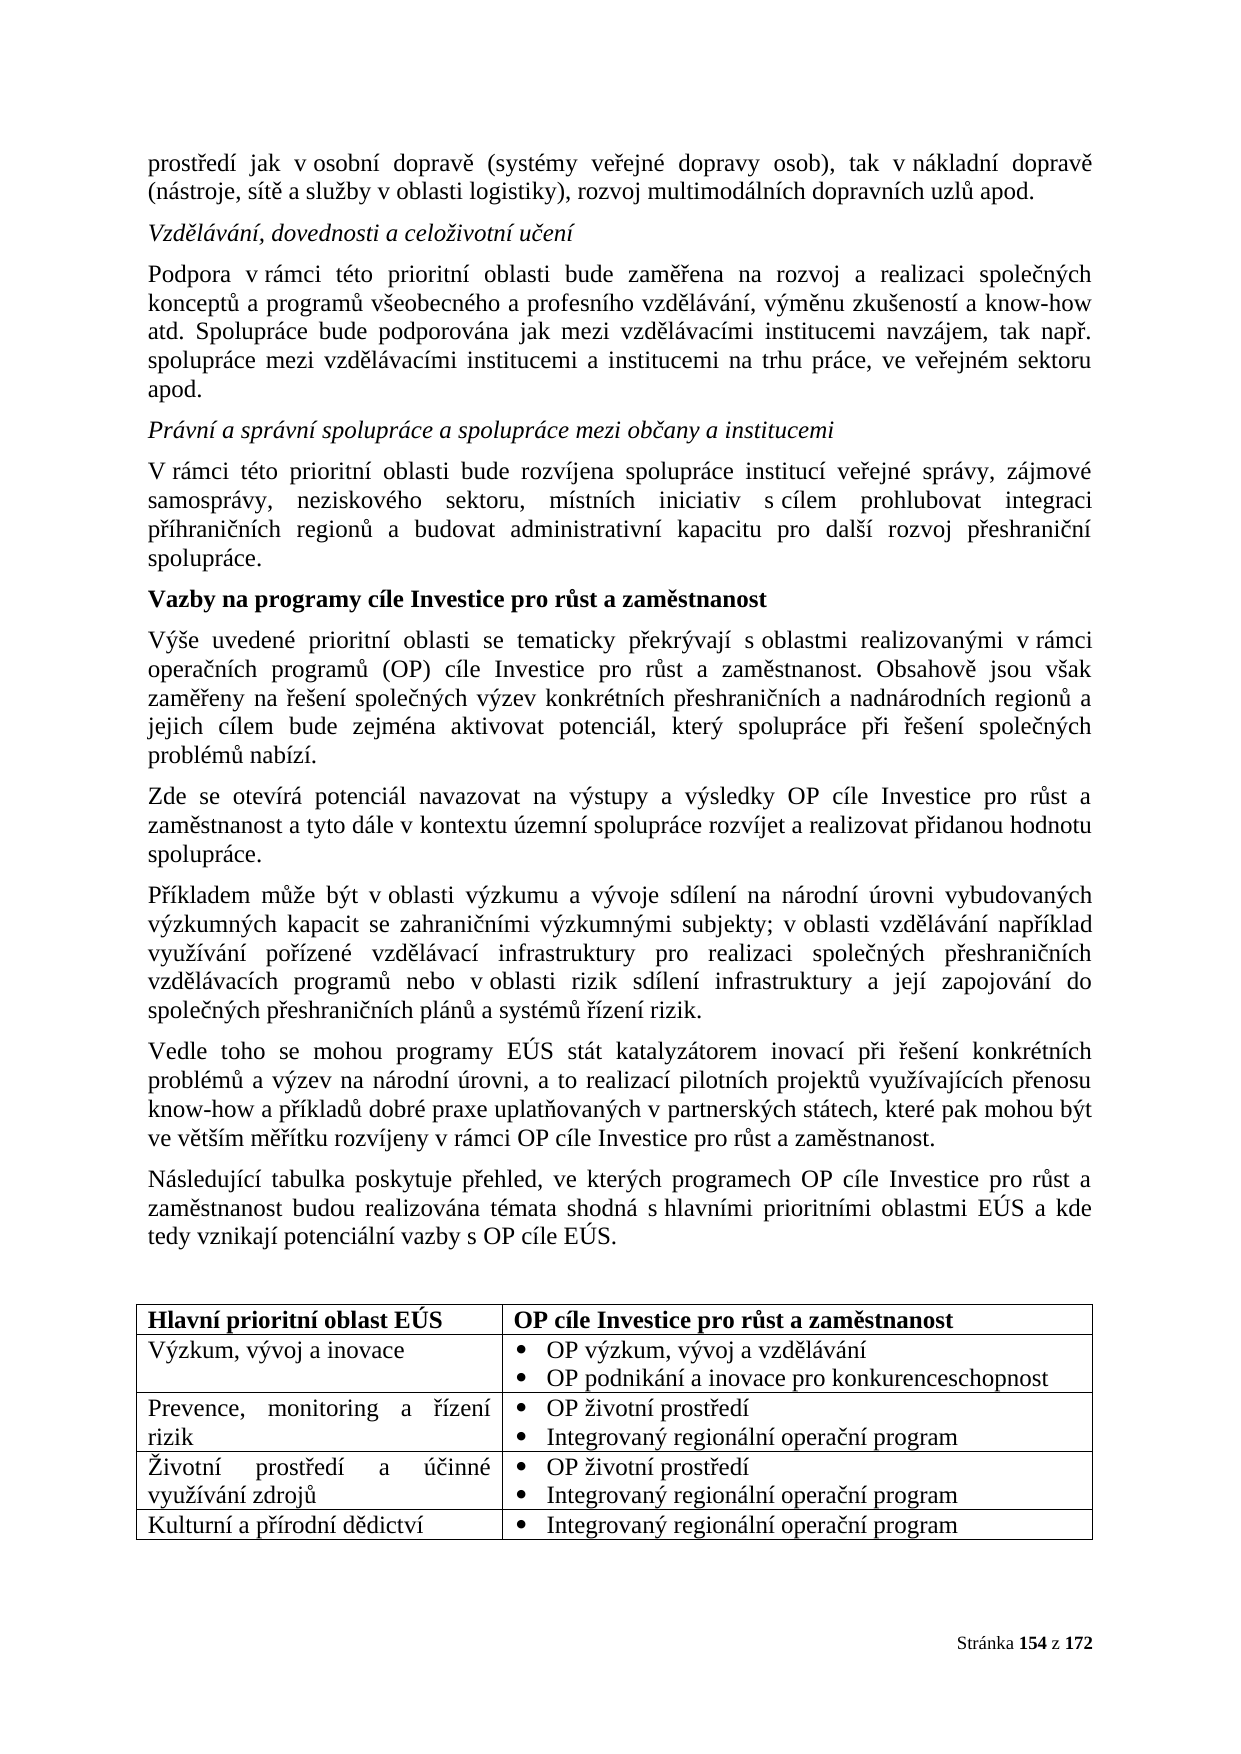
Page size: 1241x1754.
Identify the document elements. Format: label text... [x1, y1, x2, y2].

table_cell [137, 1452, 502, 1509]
text Zde se otevírá potenciál navazovat na výstupy a výsledky OP cíle Investice pro růst a zaměstnanost a tyto dále v kontextu územní spolupráce rozvíjet a realizovat přidanou hodnotu spolupráce. [148, 781, 1092, 868]
text Vzdělávání, dovednosti a celoživotní učení [148, 218, 1092, 246]
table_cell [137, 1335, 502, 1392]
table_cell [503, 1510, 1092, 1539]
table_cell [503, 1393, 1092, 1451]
text Následující tabulka poskytuje přehled, ve kterých programech OP cíle Investice pro růst a zaměstnanost budou realizována témata shodná s hlavními prioritními oblastmi EÚS a kde tedy vznikají potenciální vazby s OP cíle EÚS. [148, 1164, 1092, 1250]
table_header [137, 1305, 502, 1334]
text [148, 148, 1092, 205]
text Právní a správní spolupráce a spolupráce mezi občany a institucemi [148, 415, 1092, 444]
text Podpora v rámci této prioritní oblasti bude zaměřena na rozvoj a realizaci společných konceptů a programů všeobecného a profesního vzdělávání, výměnu zkušeností a know-how atd. Spolupráce bude podporována jak mezi vzdělávacími institucemi navzájem, tak např. spolupráce mezi vzdělávacími institucemi a institucemi na trhu práce, ve veřejném sektoru apod. [148, 259, 1092, 403]
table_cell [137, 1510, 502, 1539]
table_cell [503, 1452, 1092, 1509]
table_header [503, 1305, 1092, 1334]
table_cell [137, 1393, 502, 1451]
text Vedle toho se mohou programy EÚS stát katalyzátorem inovací při řešení konkrétních problémů a výzev na národní úrovni, a to realizací pilotních projektů využívajících přenosu know-how a příkladů dobré praxe uplatňovaných v partnerských státech, které pak mohou být ve větším měřítku rozvíjeny v rámci OP cíle Investice pro růst a zaměstnanost. [148, 1036, 1092, 1151]
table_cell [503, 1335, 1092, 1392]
text V rámci této prioritní oblasti bude rozvíjena spolupráce institucí veřejné správy, zájmové samosprávy, neziskového sektoru, místních iniciativ s cílem prohlubovat integraci příhraničních regionů a budovat administrativní kapacitu pro další rozvoj přeshraniční spolupráce. [148, 456, 1092, 571]
text Příkladem může být v oblasti výzkumu a vývoje sdílení na národní úrovni vybudovaných výzkumných kapacit se zahraničními výzkumnými subjekty; v oblasti vzdělávání například využívání pořízené vzdělávací infrastruktury pro realizaci společných přeshraničních vzdělávacích programů nebo v oblasti rizik sdílení infrastruktury a její zapojování do společných přeshraničních plánů a systémů řízení rizik. [148, 880, 1092, 1024]
text Vazby na programy cíle Investice pro růst a zaměstnanost [148, 584, 1092, 613]
text Výše uvedené prioritní oblasti se tematicky překrývají s oblastmi realizovanými v rámci operačních programů (OP) cíle Investice pro růst a zaměstnanost. Obsahově jsou však zaměřeny na řešení společných výzev konkrétních přeshraničních a nadnárodních regionů a jejich cílem bude zejména aktivovat potenciál, který spolupráce při řešení společných problémů nabízí. [148, 625, 1092, 769]
